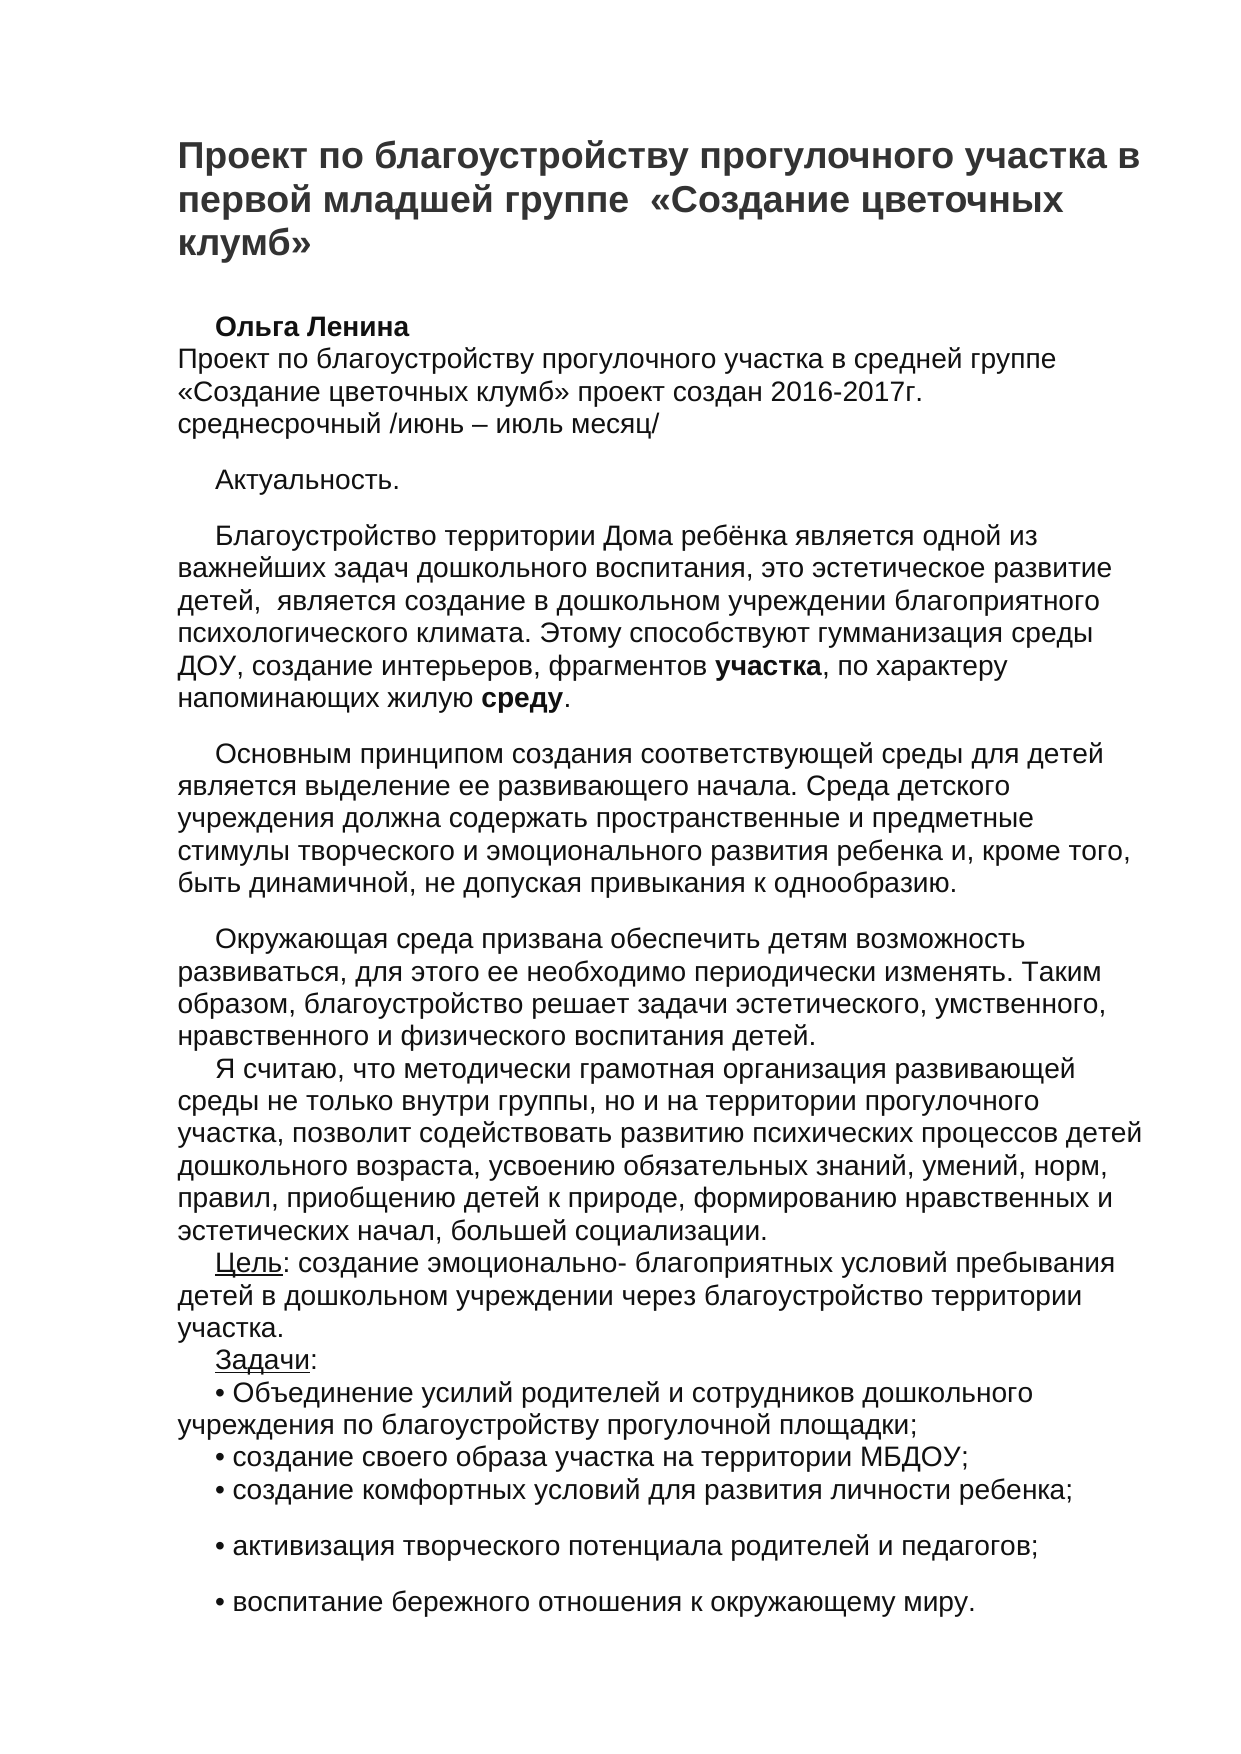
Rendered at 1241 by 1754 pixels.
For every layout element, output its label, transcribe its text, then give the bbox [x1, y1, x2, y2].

text Проект по благоустройству прогулочного участка в первой младшей группе «Создание цветочных клумб» [177, 134, 1152, 263]
text Актуальность. [177, 463, 1152, 495]
text Цель: создание эмоционально- благоприятных условий пребывания детей в дошкольном учреждении через благоустройство территории участка. [177, 1246, 1152, 1343]
text Основным принципом создания соответствующей среды для детей является выделение ее развивающего начала. Среда детского учреждения должна содержать пространственные и предметные стимулы творческого и эмоционального развития ребенка и, кроме того, быть динамичной, не допуская привыкания к однообразию. [177, 737, 1152, 899]
text • создание своего образа участка на территории МБДОУ; [177, 1440, 1152, 1473]
text Благоустройство территории Дома ребёнка является одной из важнейших задач дошкольного воспитания, это эстетическое развитие детей, является создание в дошкольном учреждении благоприятного психологического климата. Этому способствуют гумманизация среды ДОУ, создание интерьеров, фрагментов участка, по характеру напоминающих жилую среду. [177, 519, 1152, 713]
text • активизация творческого потенциала родителей и педагогов; [177, 1529, 1152, 1561]
text • Объединение усилий родителей и сотрудников дошкольного учреждения по благоустройству прогулочной площадки; [177, 1376, 1152, 1440]
text Ольга Ленина Проект по благоустройству прогулочного участка в средней группе «Создание цветочных клумб» проект создан 2016-2017г. среднесрочный /июнь – июль месяц/ [177, 310, 1152, 439]
text Окружающая среда призвана обеспечить детям возможность развиваться, для этого ее необходимо периодически изменять. Таким образом, благоустройство решает задачи эстетического, умственного, нравственного и физического воспитания детей. [177, 922, 1152, 1052]
text Задачи: [177, 1343, 1152, 1376]
text Я считаю, что методически грамотная организация развивающей среды не только внутри группы, но и на территории прогулочного участка, позволит содействовать развитию психических процессов детей дошкольного возраста, усвоению обязательных знаний, умений, норм, правил, приобщению детей к природе, формированию нравственных и эстетических начал, большей социализации. [177, 1052, 1152, 1246]
text • воспитание бережного отношения к окружающему миру. [177, 1584, 1152, 1617]
text • создание комфортных условий для развития личности ребенка; [177, 1473, 1152, 1505]
